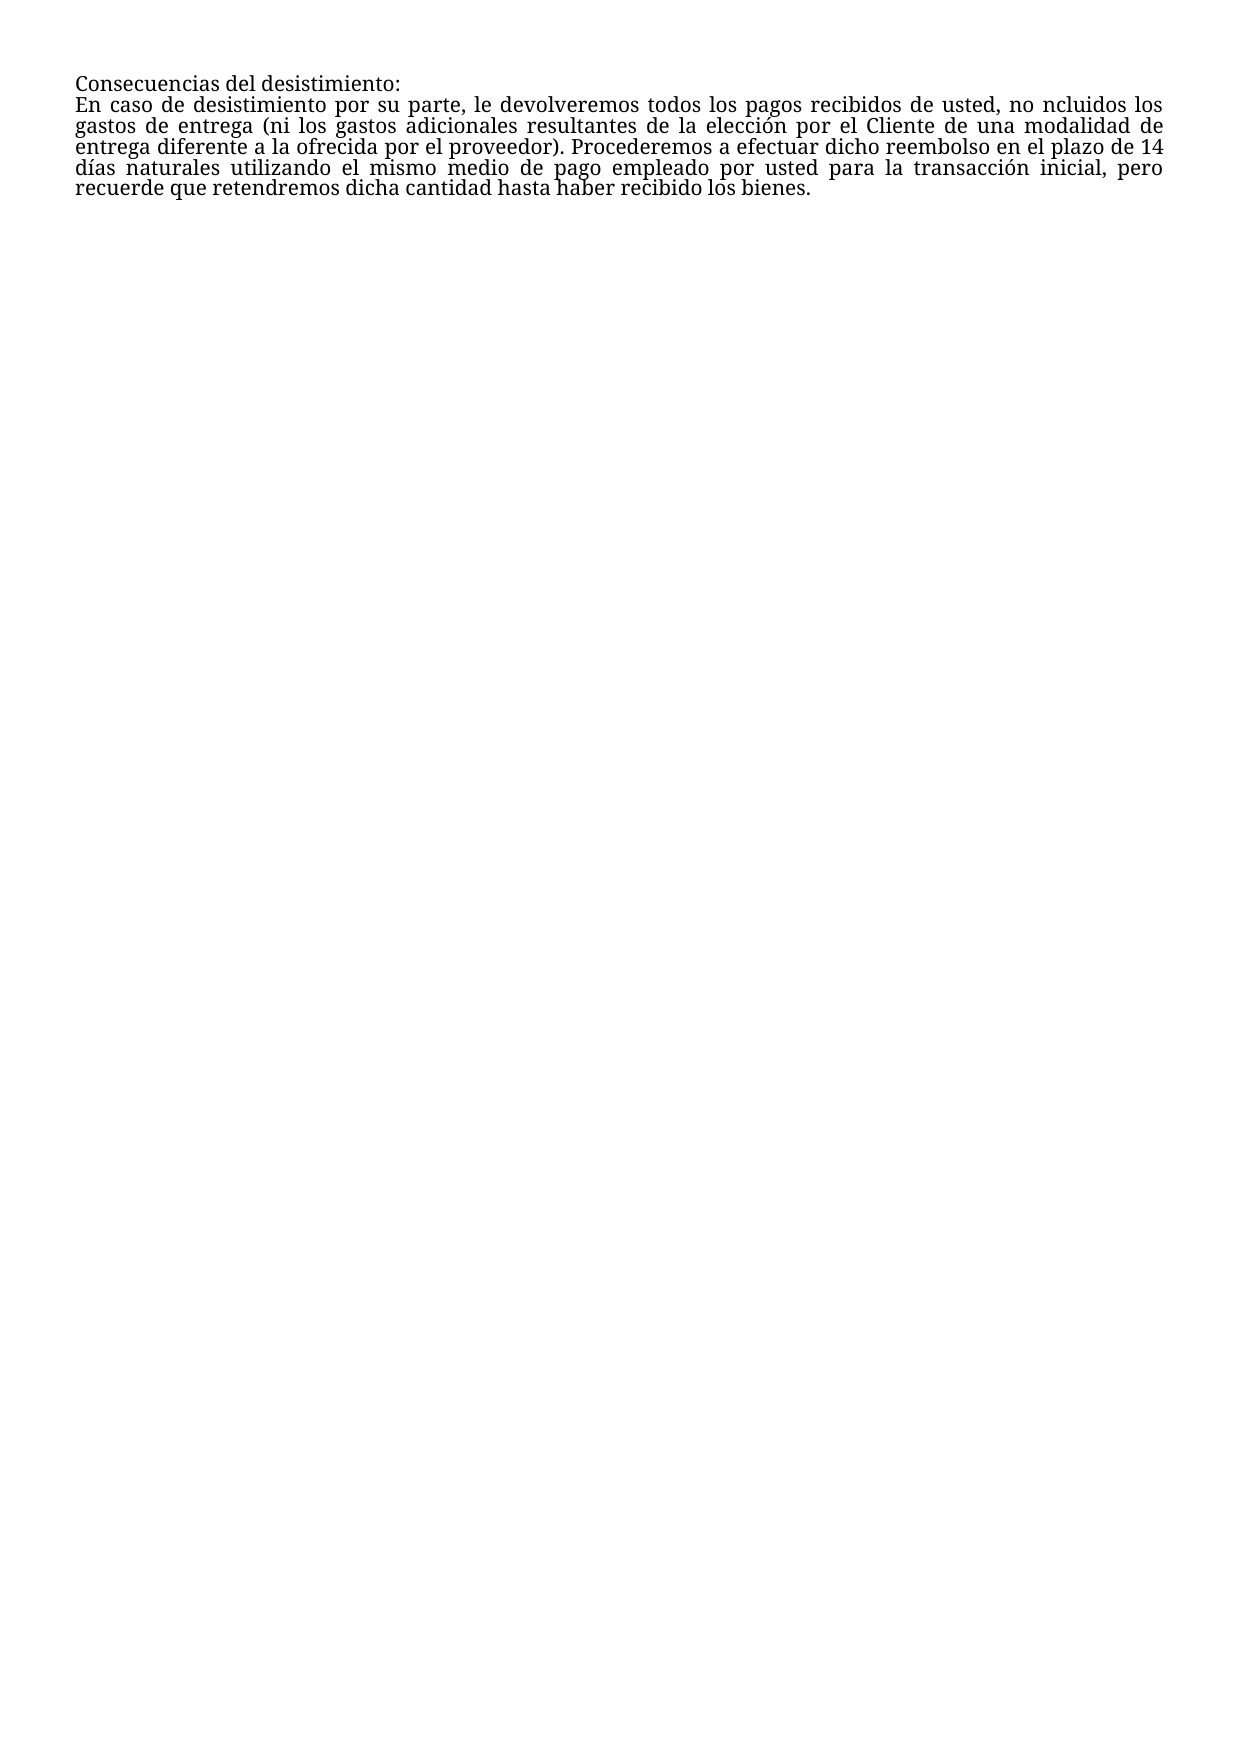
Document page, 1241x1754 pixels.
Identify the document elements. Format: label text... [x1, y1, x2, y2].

text En caso de desistimiento por su parte, le devolveremos todos los pagos recibidos de usted, no ncluidos los gastos de entrega (ni los gastos adicionales resultantes de la elección por el Cliente de una modalidad de entrega diferente a la ofrecida por el proveedor). Procederemos a efectuar dicho reembolso en el plazo de 14 días naturales utilizando el mismo medio de pago empleado por usted para la transacción inicial, pero recuerde que retendremos dicha cantidad hasta haber recibido los bienes. [75, 96, 1165, 200]
text Consecuencias del desistimiento: [75, 75, 1165, 96]
